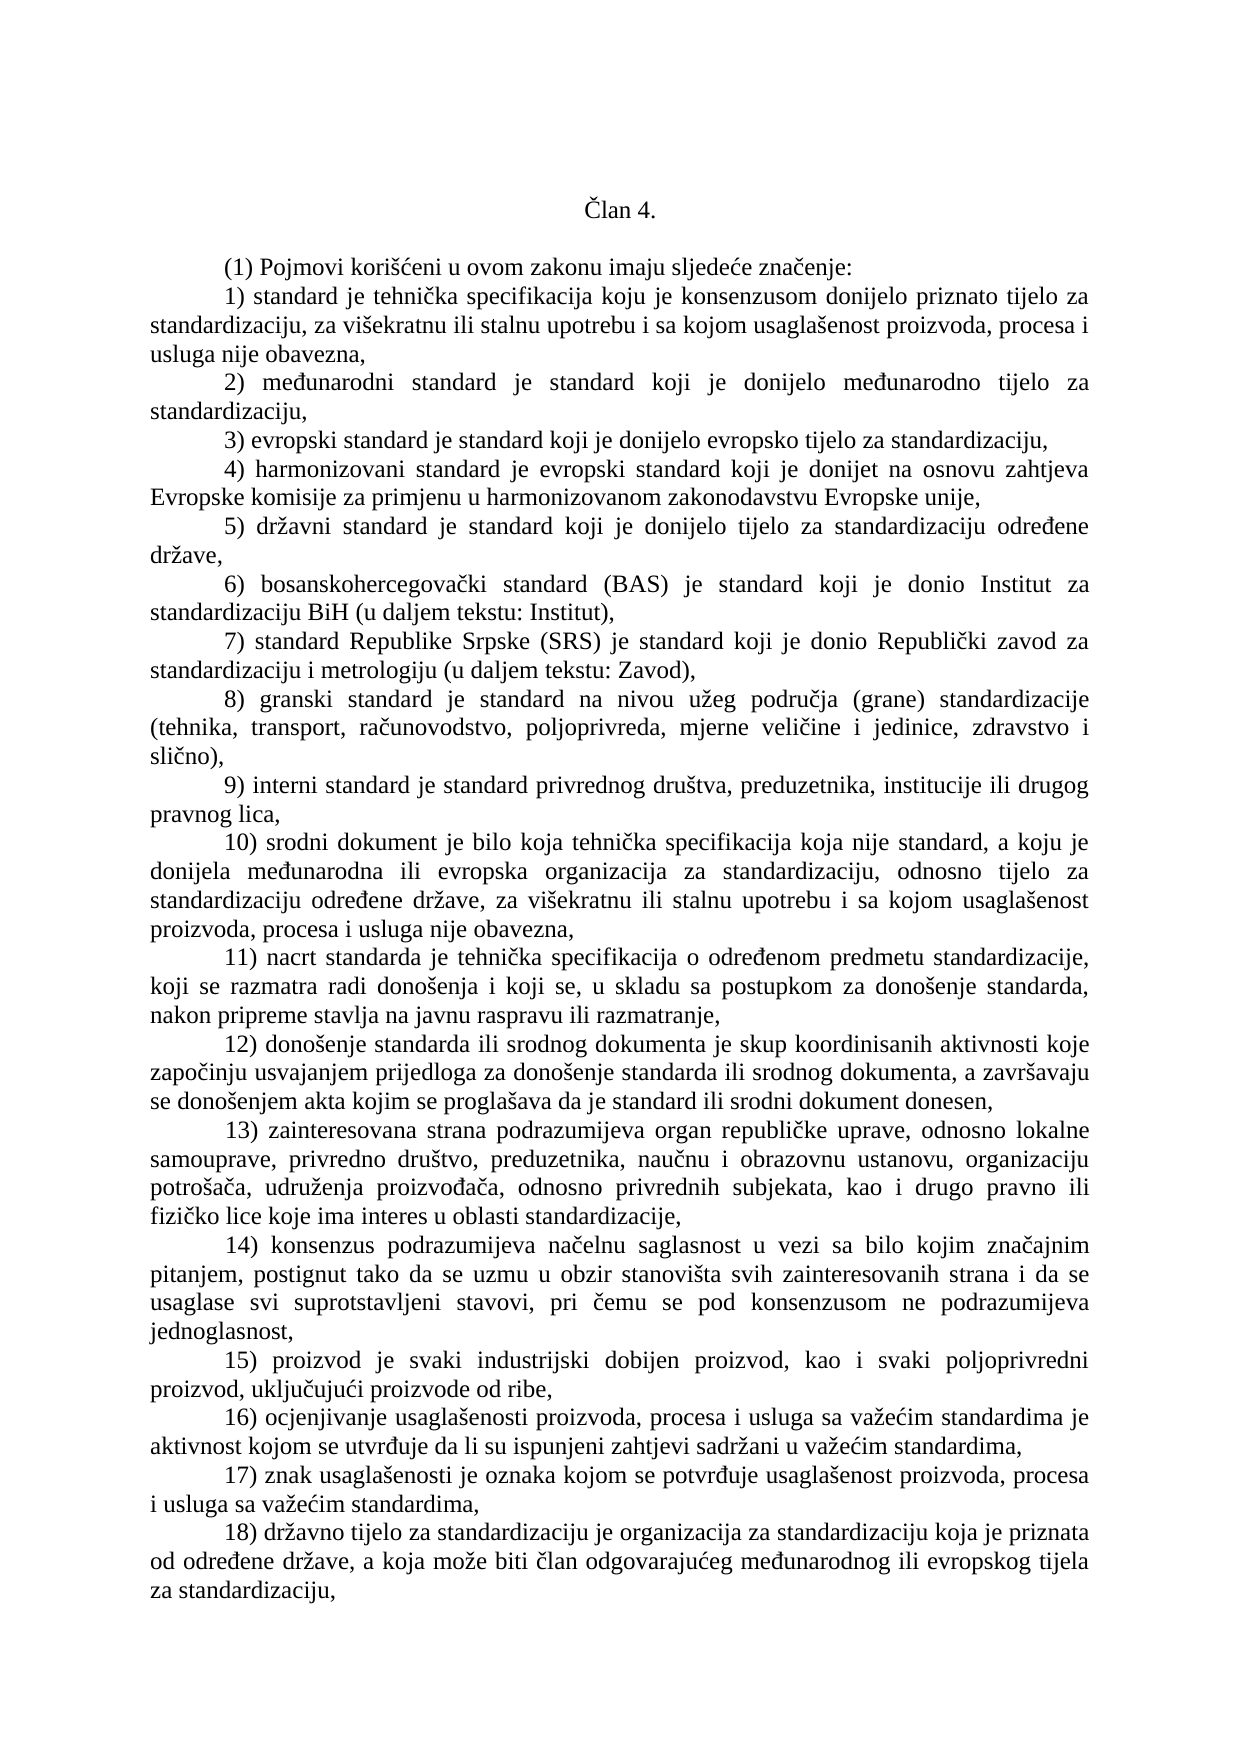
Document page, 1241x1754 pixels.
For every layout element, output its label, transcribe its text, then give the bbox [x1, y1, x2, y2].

text 17) znak usaglašenosti je oznaka kojom se potvrđuje usaglašenost proizvoda, procesa i usluga sa važećim standardima, [150, 1460, 1090, 1517]
text 15) proizvod je svaki industrijski dobijen proizvod, kao i svaki poljoprivredni proizvod, uključujući proizvode od ribe, [150, 1345, 1090, 1402]
text 1) standard je tehnička specifikacija koju je konsenzusom donijelo priznato tijelo za standardizaciju, za višekratnu ili stalnu upotrebu i sa kojom usaglašenost proizvoda, procesa i usluga nije obavezna, [150, 281, 1090, 367]
text 14) konsenzus podrazumijeva načelnu saglasnost u vezi sa bilo kojim značajnim pitanjem, postignut tako da se uzmu u obzir stanovišta svih zainteresovanih strana i da se usaglase svi suprotstavljeni stavovi, pri čemu se pod konsenzusom ne podrazumijeva jednoglasnost, [150, 1230, 1090, 1345]
text (1) Pojmovi korišćeni u ovom zakonu imaju sljedeće značenje: [150, 252, 1090, 281]
text Član 4. [150, 195, 1090, 224]
text 11) nacrt standarda je tehnička specifikacija o određenom predmetu standardizacije, koji se razmatra radi donošenja i koji se, u skladu sa postupkom za donošenje standarda, nakon pripreme stavlja na javnu raspravu ili razmatranje, [150, 942, 1090, 1029]
text 3) evropski standard je standard koji je donijelo evropsko tijelo za standardizaciju, [150, 425, 1090, 454]
text 10) srodni dokument je bilo koja tehnička specifikacija koja nije standard, a koju je donijela međunarodna ili evropska organizacija za standardizaciju, odnosno tijelo za standardizaciju određene države, za višekratnu ili stalnu upotrebu i sa kojom usaglašenost proizvoda, procesa i usluga nije obavezna, [150, 827, 1090, 942]
text 2) međunarodni standard je standard koji je donijelo međunarodno tijelo za standardizaciju, [150, 367, 1090, 425]
text 6) bosanskohercegovački standard (BAS) je standard koji je donio Institut za standardizaciju BiH (u daljem tekstu: Institut), [150, 569, 1090, 626]
text 4) harmonizovani standard je evropski standard koji je donijet na osnovu zahtjeva Evropske komisije za primjenu u harmonizovanom zakonodavstvu Evropske unije, [150, 454, 1090, 511]
text 5) državni standard je standard koji je donijelo tijelo za standardizaciju određene države, [150, 511, 1090, 569]
text 18) državno tijelo za standardizaciju je organizacija za standardizaciju koja je priznata od određene države, a koja može biti član odgovarajućeg međunarodnog ili evropskog tijela za standardizaciju, [150, 1517, 1090, 1604]
text 8) granski standard je standard na nivou užeg područja (grane) standardizacije (tehnika, transport, računovodstvo, poljoprivreda, mjerne veličine i jedinice, zdravstvo i slično), [150, 684, 1090, 770]
text 13) zainteresovana strana podrazumijeva organ republičke uprave, odnosno lokalne samouprave, privredno društvo, preduzetnika, naučnu i obrazovnu ustanovu, organizaciju potrošača, udruženja proizvođača, odnosno privrednih subjekata, kao i drugo pravno ili fizičko lice koje ima interes u oblasti standardizacije, [150, 1115, 1090, 1230]
text 12) donošenje standarda ili srodnog dokumenta je skup koordinisanih aktivnosti koje započinju usvajanjem prijedloga za donošenje standarda ili srodnog dokumenta, a završavaju se donošenjem akta kojim se proglašava da je standard ili srodni dokument donesen, [150, 1029, 1090, 1115]
text 7) standard Republike Srpske (SRS) je standard koji je donio Republički zavod za standardizaciju i metrologiju (u daljem tekstu: Zavod), [150, 626, 1090, 684]
text 9) interni standard je standard privrednog društva, preduzetnika, institucije ili drugog pravnog lica, [150, 770, 1090, 827]
text 16) ocjenjivanje usaglašenosti proizvoda, procesa i usluga sa važećim standardima je aktivnost kojom se utvrđuje da li su ispunjeni zahtjevi sadržani u važećim standardima, [150, 1402, 1090, 1460]
